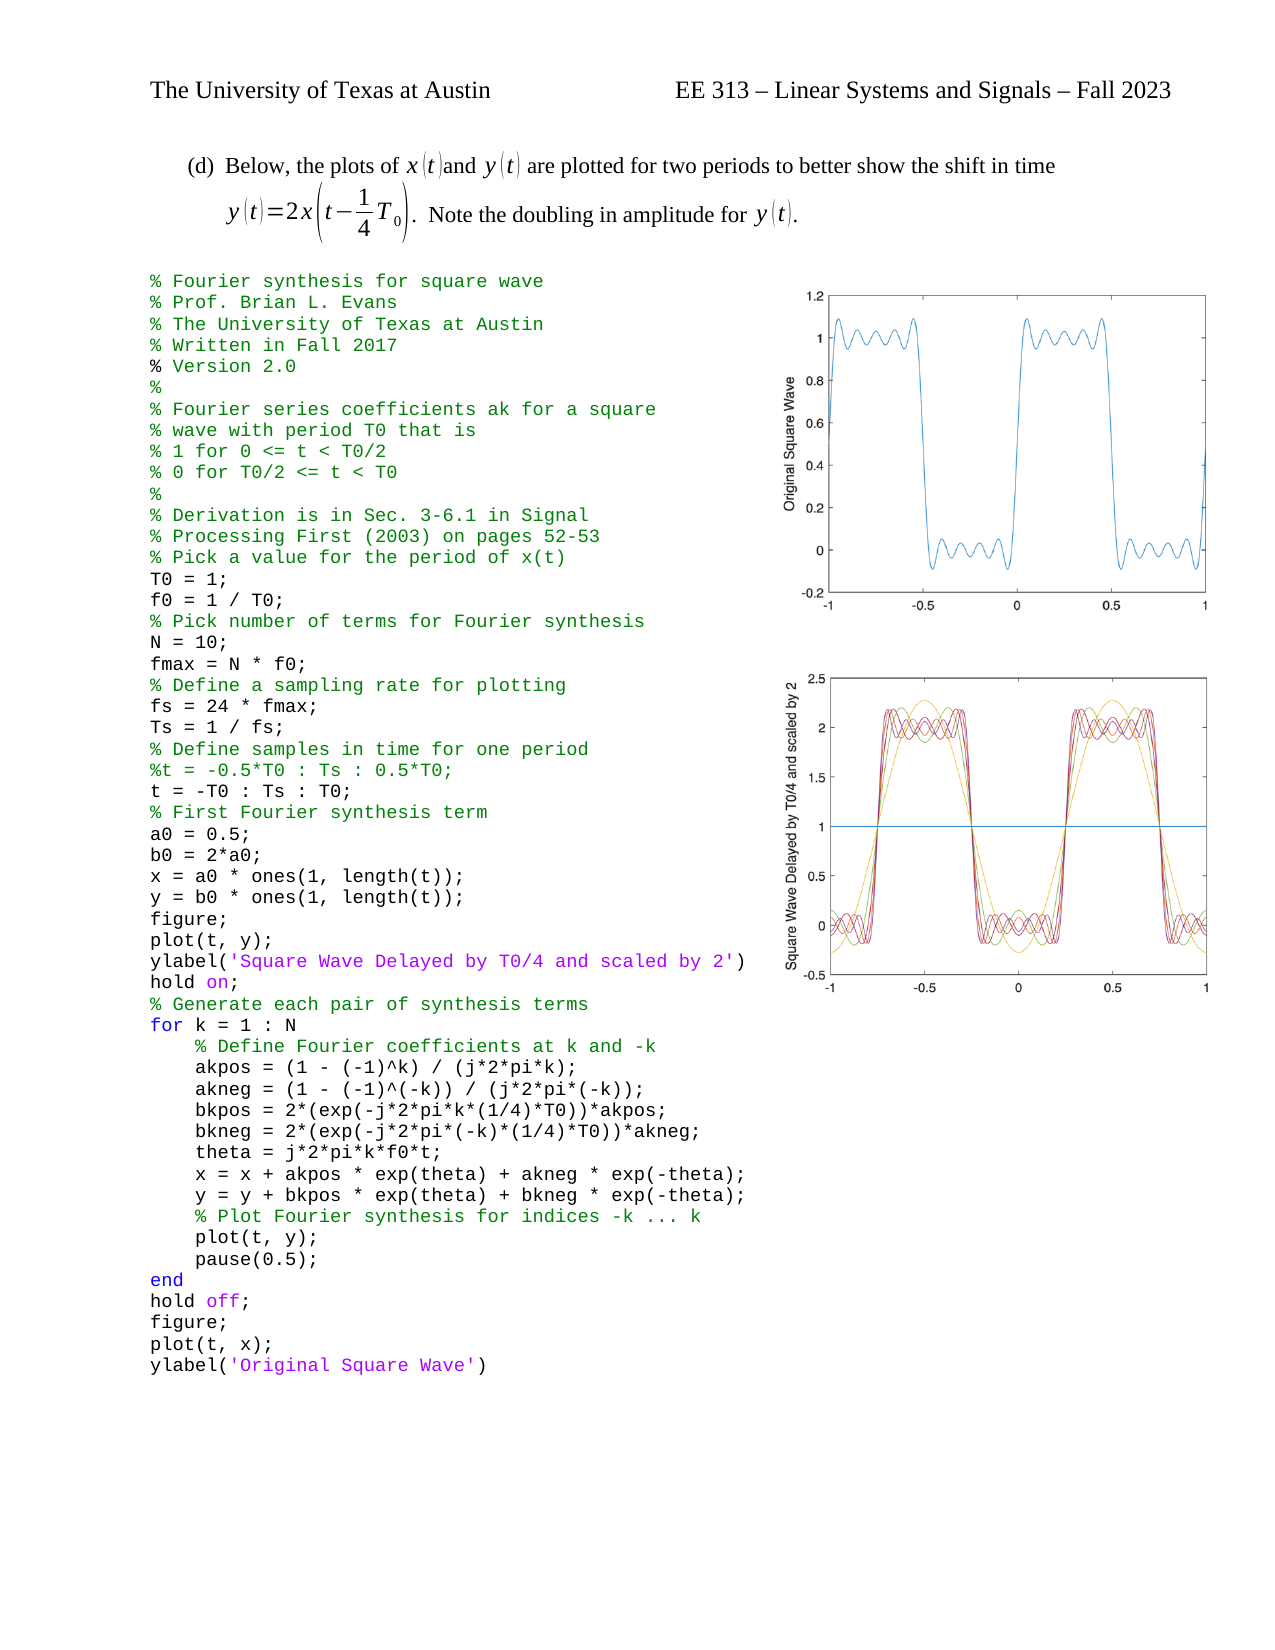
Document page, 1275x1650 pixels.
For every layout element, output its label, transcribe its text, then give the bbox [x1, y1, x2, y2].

text f0 = 1 / T0; [150, 591, 766, 612]
picture [766, 659, 1247, 1012]
text ylabel('Square Wave Delayed by T0/4 and scaled by 2') [150, 952, 766, 973]
list Below, the plots of and are plotted for two periods to better show the shift in time . Note the doubling in amplitude for . [187, 150, 1125, 246]
text y = b0 * ones(1, length(t)); [150, 888, 766, 909]
picture [766, 271, 1245, 622]
text figure; [150, 1313, 1125, 1334]
text plot(t, x); [150, 1334, 1125, 1356]
text end [150, 1271, 1125, 1292]
text y = y + bkpos * exp(theta) + bkneg * exp(-theta); [150, 1186, 1125, 1207]
text ylabel('Original Square Wave') [150, 1356, 1125, 1377]
text figure; [150, 909, 766, 931]
text % Processing First (2003) on pages 52-53 [150, 527, 766, 548]
text plot(t, y); [150, 931, 766, 952]
text x = x + akpos * exp(theta) + akneg * exp(-theta); [150, 1164, 1125, 1186]
text hold on; [150, 973, 766, 994]
text % Written in Fall 2017 [150, 336, 766, 357]
text t = -T0 : Ts : T0; [150, 782, 766, 803]
text hold off; [150, 1292, 1125, 1313]
text theta = j*2*pi*k*f0*t; [150, 1143, 1125, 1164]
text fmax = N * f0; [150, 654, 1125, 676]
text % First Fourier synthesis term [150, 803, 766, 824]
text N = 10; [150, 633, 1125, 654]
text x = a0 * ones(1, length(t)); [150, 867, 766, 888]
text % Fourier synthesis for square wave [150, 272, 766, 293]
text % [150, 484, 766, 506]
text akneg = (1 - (-1)^(-k)) / (j*2*pi*(-k)); [150, 1079, 1125, 1101]
text % Plot Fourier synthesis for indices -k ... k [150, 1207, 1125, 1228]
text % Fourier series coefficients ak for a square [150, 399, 766, 421]
text Ts = 1 / fs; [150, 718, 766, 739]
text % Define Fourier coefficients at k and -k [150, 1037, 1125, 1058]
text % Pick number of terms for Fourier synthesis [150, 612, 1125, 633]
text % Define a sampling rate for plotting [150, 676, 766, 697]
text % [150, 378, 766, 399]
text % 0 for T0/2 <= t < T0 [150, 463, 766, 484]
text for k = 1 : N [150, 1016, 1125, 1037]
text % Version 2.0 [150, 357, 766, 378]
text % Prof. Brian L. Evans [150, 293, 766, 314]
text % Define samples in time for one period [150, 739, 766, 761]
text % Generate each pair of synthesis terms [150, 994, 1125, 1016]
text fs = 24 * fmax; [150, 697, 766, 718]
text % 1 for 0 <= t < T0/2 [150, 442, 766, 463]
text % Derivation is in Sec. 3-6.1 in Signal [150, 506, 766, 527]
text plot(t, y); [150, 1228, 1125, 1249]
text %t = -0.5*T0 : Ts : 0.5*T0; [150, 761, 766, 782]
text bkneg = 2*(exp(-j*2*pi*(-k)*(1/4)*T0))*akneg; [150, 1122, 1125, 1143]
text % wave with period T0 that is [150, 421, 766, 442]
text T0 = 1; [150, 569, 766, 591]
text b0 = 2*a0; [150, 846, 766, 867]
text bkpos = 2*(exp(-j*2*pi*k*(1/4)*T0))*akpos; [150, 1101, 1125, 1122]
text % The University of Texas at Austin [150, 314, 766, 336]
text a0 = 0.5; [150, 824, 766, 846]
text % Pick a value for the period of x(t) [150, 548, 766, 569]
text pause(0.5); [150, 1249, 1125, 1271]
text akpos = (1 - (-1)^k) / (j*2*pi*k); [150, 1058, 1125, 1079]
